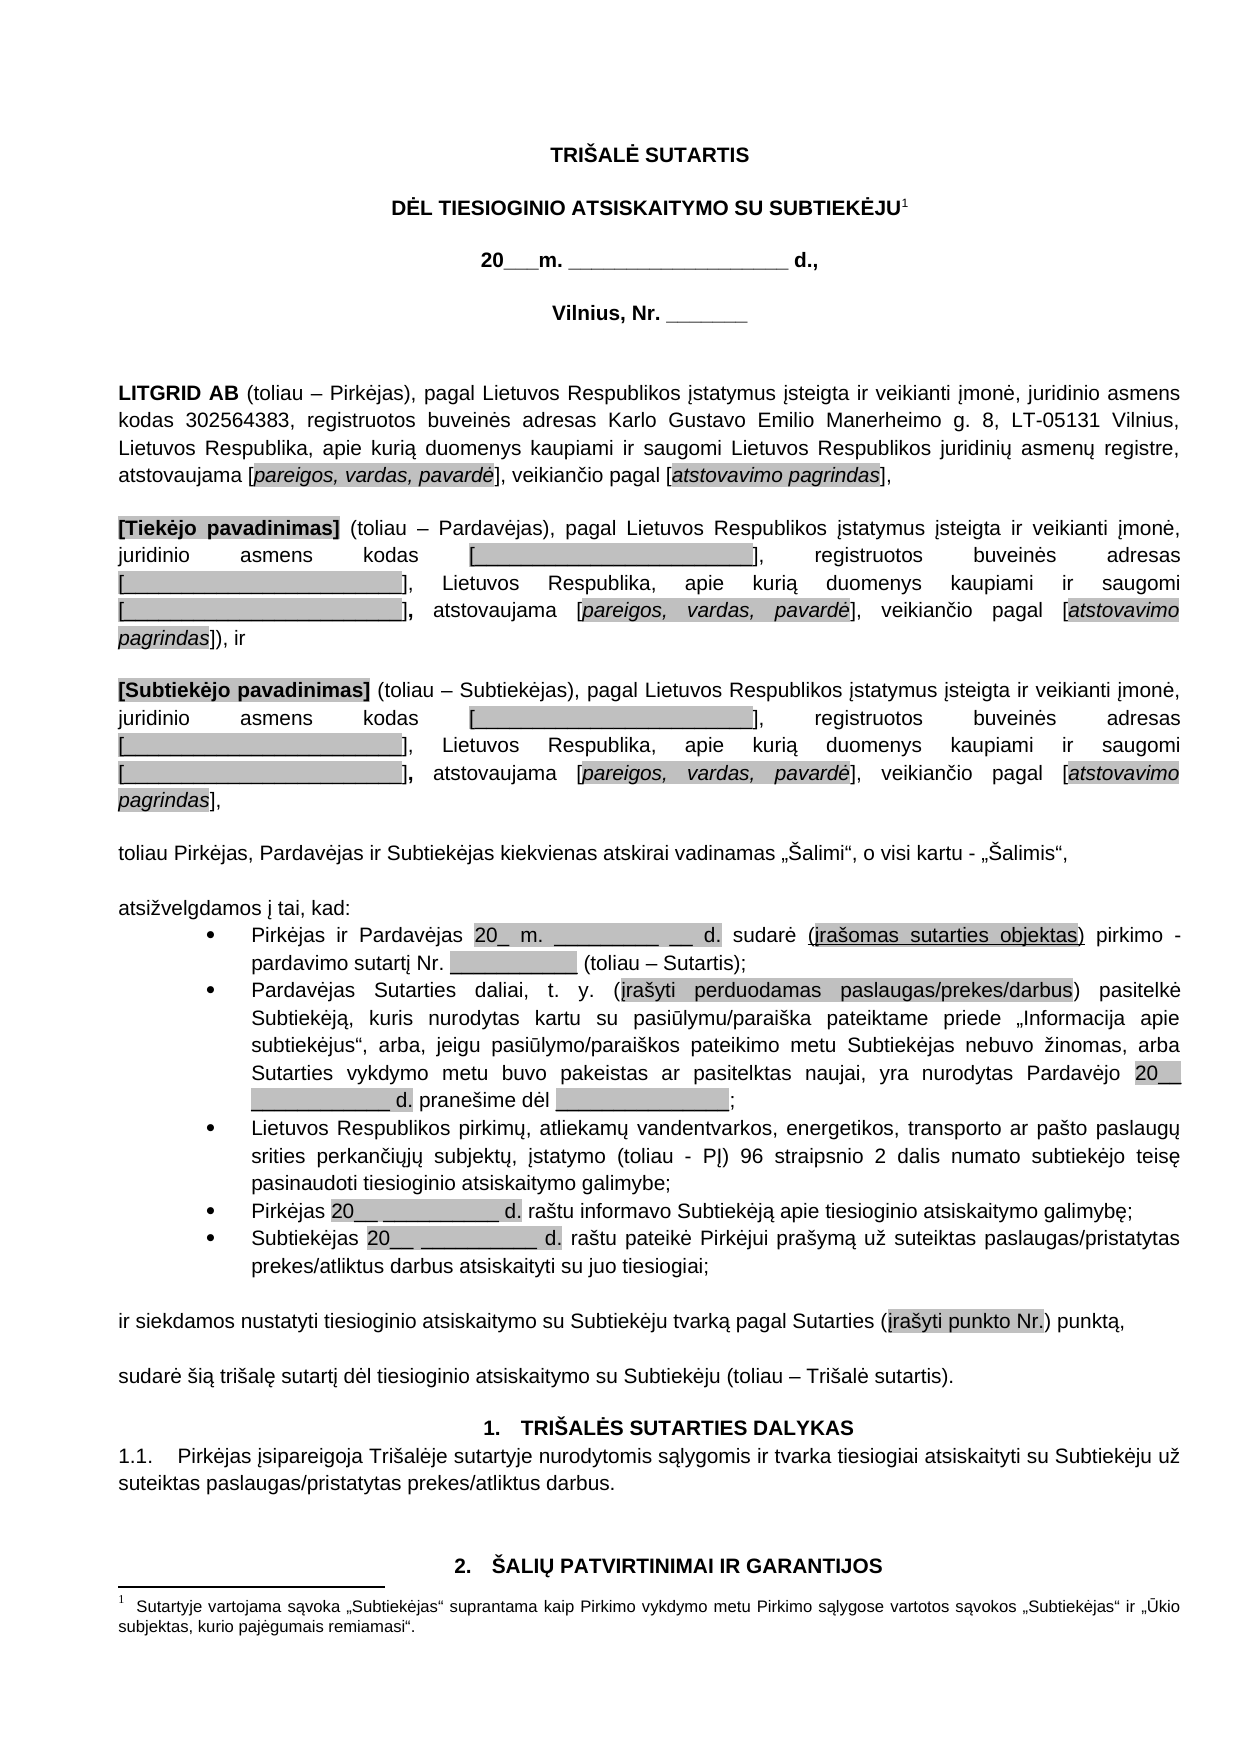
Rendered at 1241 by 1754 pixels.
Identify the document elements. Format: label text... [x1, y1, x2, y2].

text [Subtiekėjo pavadinimas] (toliau – Subtiekėjas), pagal Lietuvos Respublikos įstatymus įsteigta ir veikianti įmonė, juridinio asmens kodas [________________________], registruotos buveinės adresas [________________________], Lietuvos Respublika, apie kurią duomenys kaupiami ir saugomi [________________________], atstovaujama [pareigos, vardas, pavardė], veikiančio pagal [atstovavimo pagrindas], [118, 678, 1181, 812]
list Pirkėjas 20__ __________ d. raštu informavo Subtiekėją apie tiesioginio atsiskaitymo galimybę; [207, 1198, 1181, 1222]
list Pardavėjas Sutarties daliai, t. y. (įrašyti perduodamas paslaugas/prekes/darbus) pasitelkė Subtiekėją, kuris nurodytas kartu su pasiūlymu/paraiška pateiktame priede „Informacija apie subtiekėjus“, arba, jeigu pasiūlymo/paraiškos pateikimo metu Subtiekėjas nebuvo žinomas, arba Sutarties vykdymo metu buvo pakeistas ar pasitelktas naujai, yra nurodytas Pardavėjo 20__ ____________ d. pranešime dėl _______________; [207, 978, 1181, 1112]
text TRIŠALĖ SUTARTIS [118, 143, 1181, 167]
list Subtiekėjas 20__ __________ d. raštu pateikė Pirkėjui prašymą už suteiktas paslaugas/pristatytas prekes/atliktus darbus atsiskaityti su juo tiesiogiai; [207, 1226, 1181, 1278]
text DĖL TIESIOGINIO ATSISKAITYMO SU SUBTIEKĖJU [118, 196, 1181, 219]
text LITGRID AB (toliau – Pirkėjas), pagal Lietuvos Respublikos įstatymus įsteigta ir veikianti įmonė, juridinio asmens kodas 302564383, registruotos buveinės adresas Karlo Gustavo Emilio Manerheimo g. 8, LT-05131 Vilnius, Lietuvos Respublika, apie kurią duomenys kaupiami ir saugomi Lietuvos Respublikos juridinių asmenų registre, atstovaujama [pareigos, vardas, pavardė], veikiančio pagal [atstovavimo pagrindas], [118, 381, 1181, 487]
list toliau Pirkėjas, Pardavėjas ir Subtiekėjas kiekvienas atskirai vadinamas „Šalimi“, o visi kartu - „Šalimis“, [118, 841, 1181, 864]
text 20___m. ___________________ d., [118, 248, 1181, 272]
text Vilnius, Nr. _______ [118, 301, 1181, 324]
list ŠALIŲ PATVIRTINIMAI IR GARANTIJOS [156, 1554, 1181, 1578]
list Pirkėjas ir Pardavėjas 20_ m. _________ __ d. sudarė (įrašomas sutarties objektas) pirkimo - pardavimo sutartį Nr. ___________ (toliau – Sutartis); [207, 923, 1181, 975]
list ir siekdamos nustatyti tiesioginio atsiskaitymo su Subtiekėju tvarką pagal Sutarties (įrašyti punkto Nr.) punktą, [118, 1309, 888, 1333]
list Pirkėjas įsipareigoja Trišalėje sutartyje nurodytomis sąlygomis ir tvarka tiesiogiai atsiskaityti su Subtiekėju už suteiktas paslaugas/pristatytas prekes/atliktus darbus. [118, 1444, 1181, 1495]
list atsižvelgdamos į tai, kad: [118, 896, 1181, 919]
text [Tiekėjo pavadinimas] (toliau – Pardavėjas), pagal Lietuvos Respublikos įstatymus įsteigta ir veikianti įmonė, juridinio asmens kodas [________________________], registruotos buveinės adresas [________________________], Lietuvos Respublika, apie kurią duomenys kaupiami ir saugomi [________________________], atstovaujama [pareigos, vardas, pavardė], veikiančio pagal [atstovavimo pagrindas]), ir [118, 516, 1181, 649]
list sudarė šią trišalę sutartį dėl tiesioginio atsiskaitymo su Subtiekėju (toliau – Trišalė sutartis). [118, 1364, 1181, 1388]
list Lietuvos Respublikos pirkimų, atliekamų vandentvarkos, energetikos, transporto ar pašto paslaugų srities perkančiųjų subjektų, įstatymo (toliau - PĮ) 96 straipsnio 2 dalis numato subtiekėjo teisę pasinaudoti tiesioginio atsiskaitymo galimybe; [207, 1116, 1181, 1195]
list TRIŠALĖS SUTARTIES DALYKAS [156, 1416, 1181, 1440]
